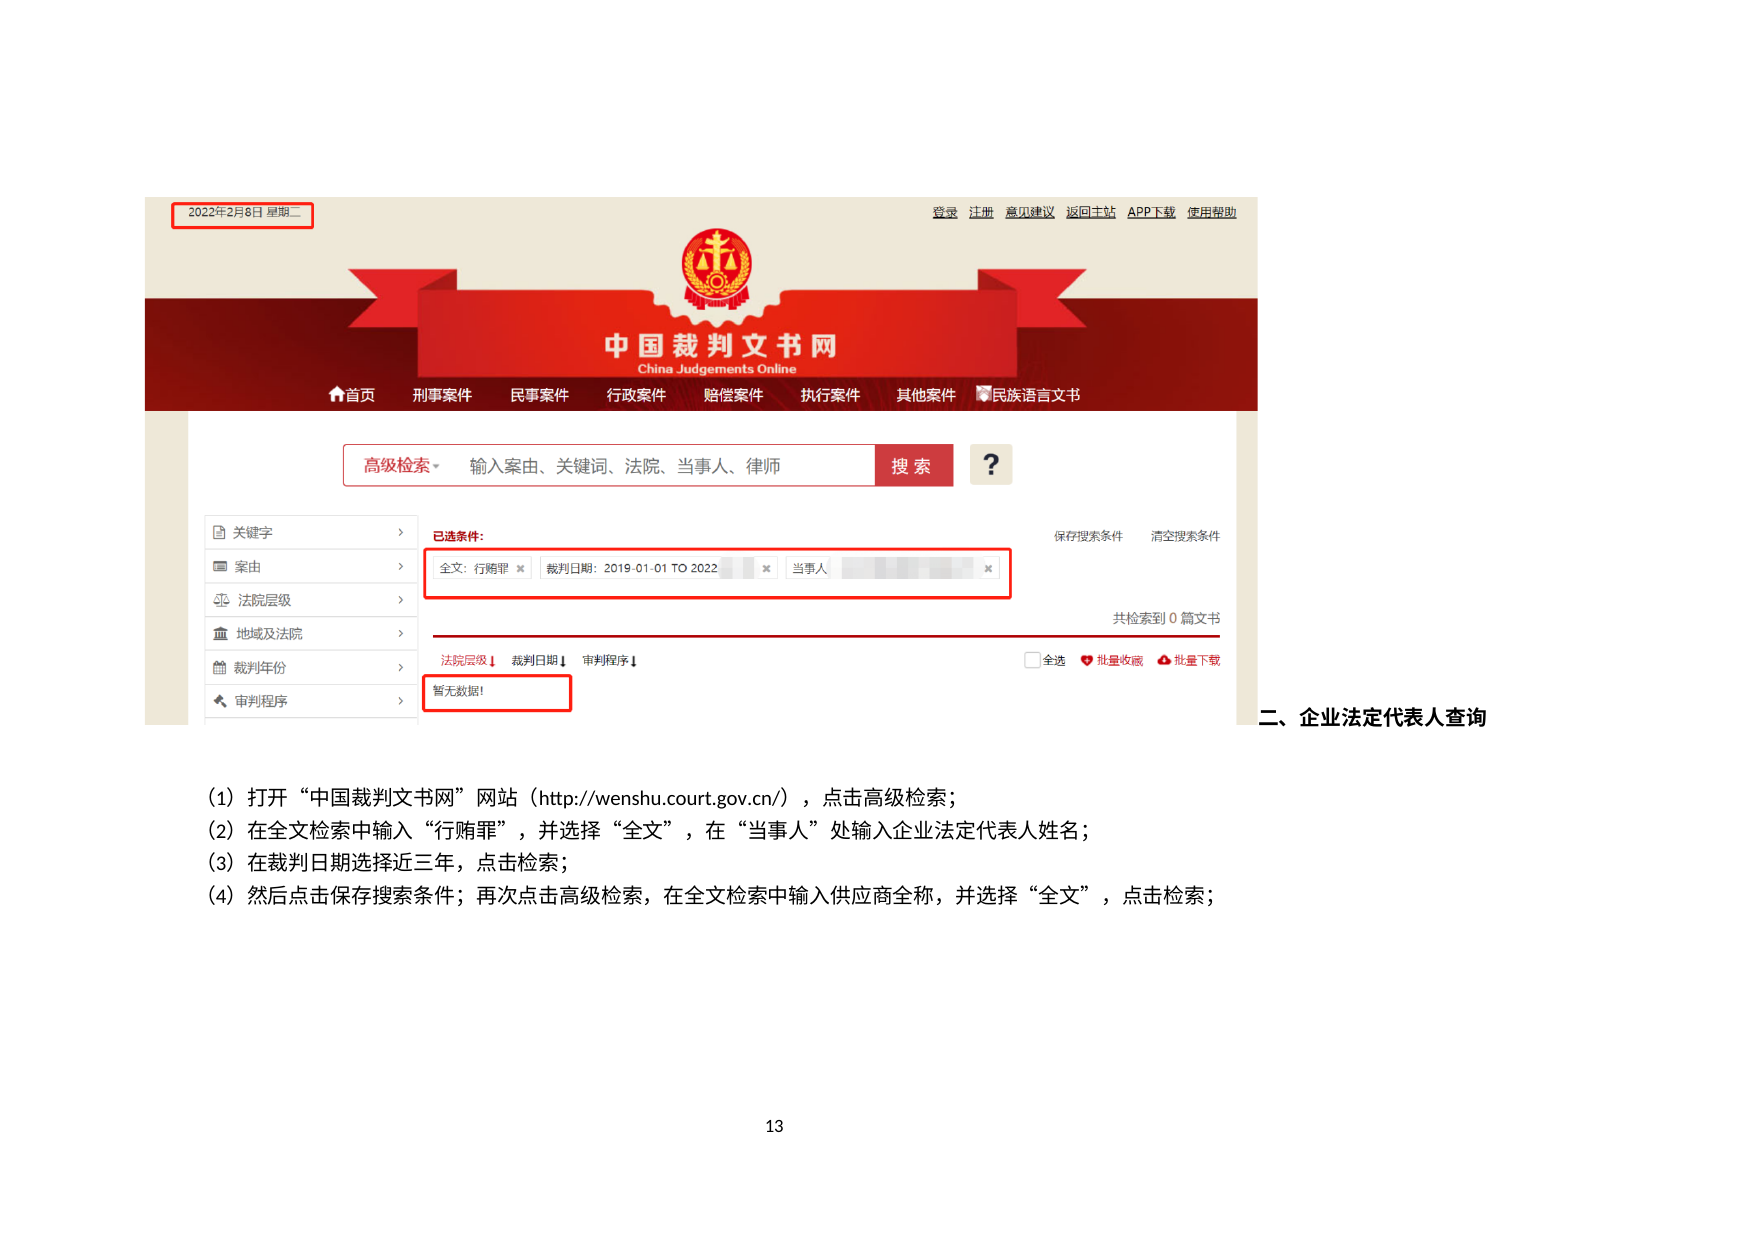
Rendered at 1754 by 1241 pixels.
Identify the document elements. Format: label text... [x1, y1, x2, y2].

text （4）然后点击保存搜索条件；再次点击高级检索，在全文检索中输入供应商全称，并选择“全文”，点击检索； [145, 878, 1609, 910]
picture [144, 197, 1258, 725]
text （3）在裁判日期选择近三年，点击检索； [145, 845, 1609, 878]
text （1）打开“中国裁判文书网”网站（http://wenshu.court.gov.cn/），点击高级检索； [145, 780, 1609, 813]
text （2）在全文检索中输入“行贿罪”，并选择“全文”，在“当事人”处输入企业法定代表人姓名； [145, 813, 1609, 845]
